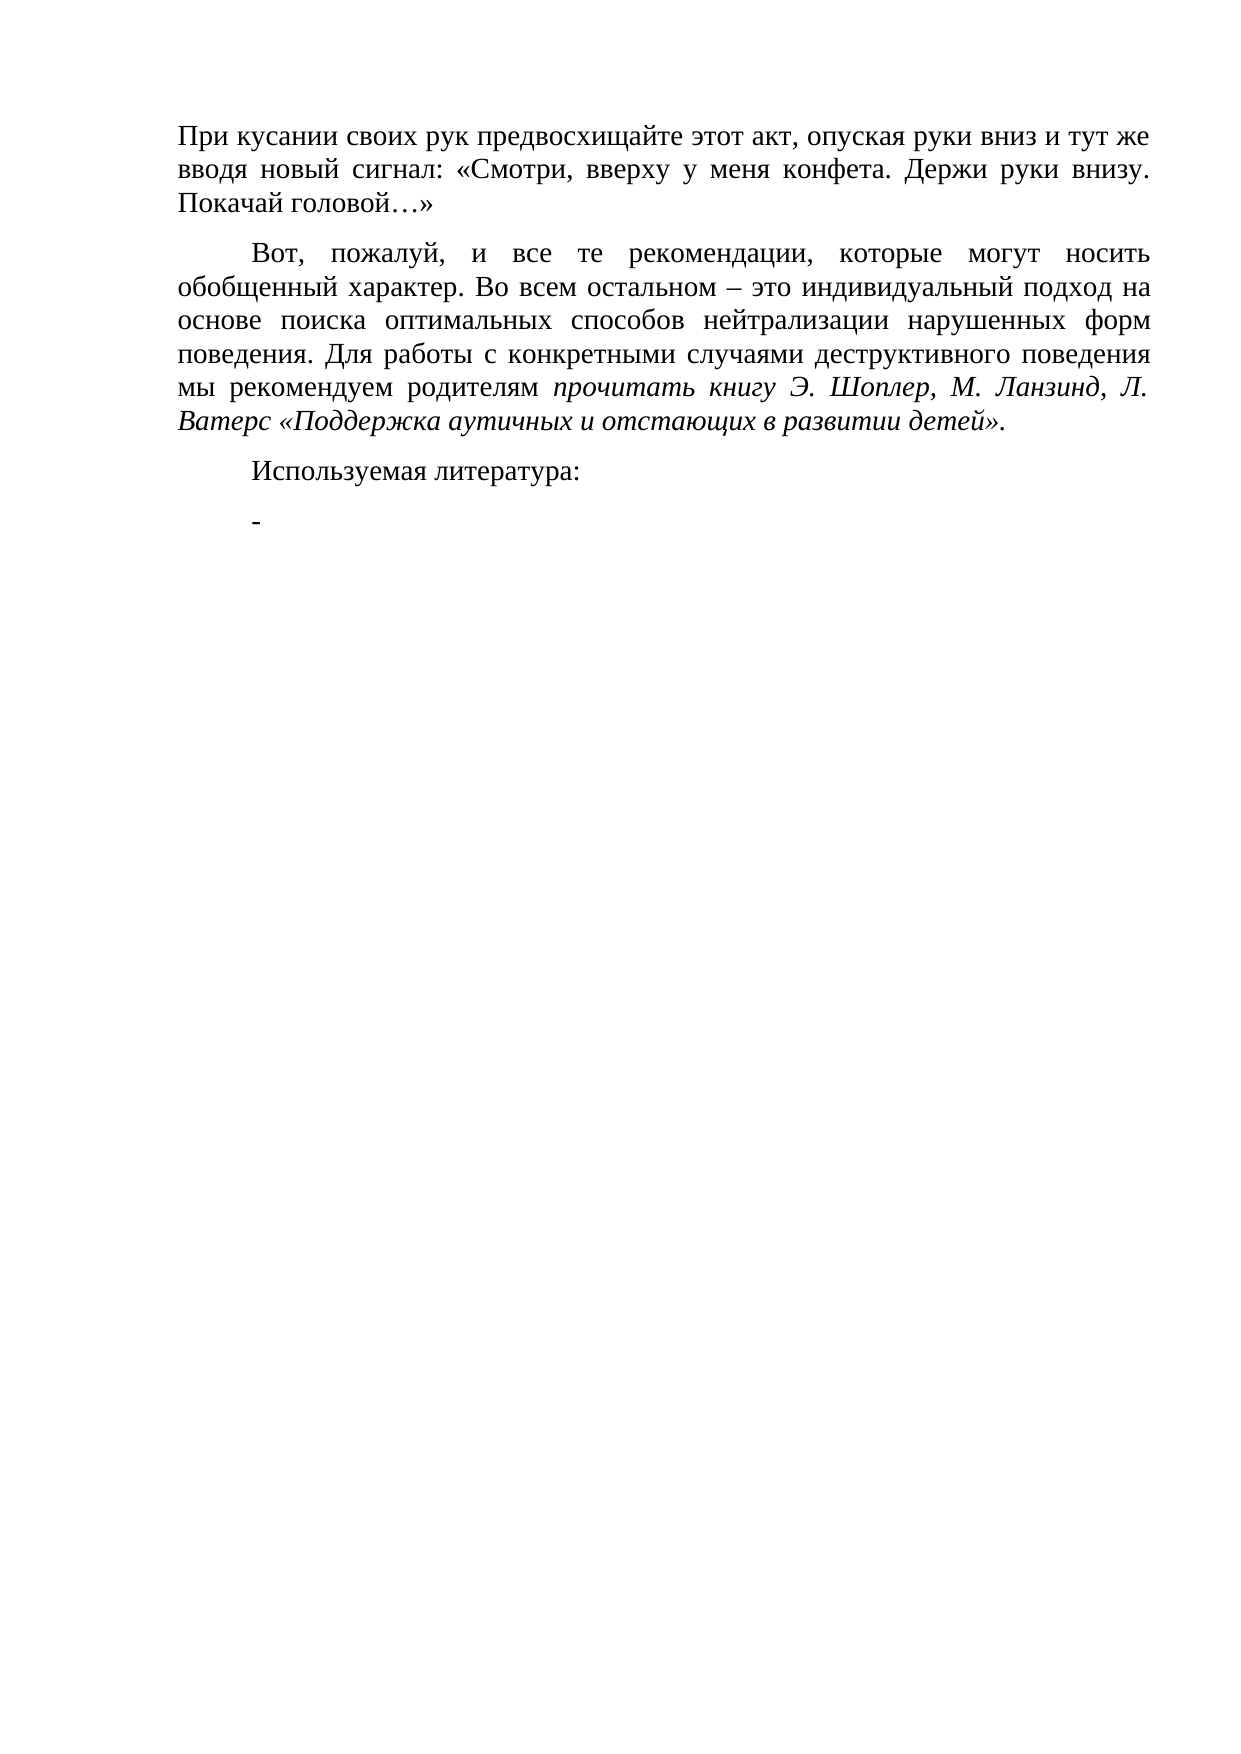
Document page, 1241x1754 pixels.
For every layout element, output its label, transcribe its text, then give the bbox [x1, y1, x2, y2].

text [177, 118, 1152, 219]
text Используемая литература: [177, 453, 1152, 487]
text Вот, пожалуй, и все те рекомендации, которые могут носить обобщенный характер. Во всем остальном – это индивидуальный подход на основе поиска оптимальных способов нейтрализации нарушенных форм поведения. Для работы с конкретными случаями деструктивного поведения мы рекомендуем родителям прочитать книгу Э. Шоплер, М. Ланзинд, Л. Ватерс «Поддержка аутичных и отстающих в развитии детей». [177, 235, 1152, 437]
text - [177, 503, 1152, 537]
